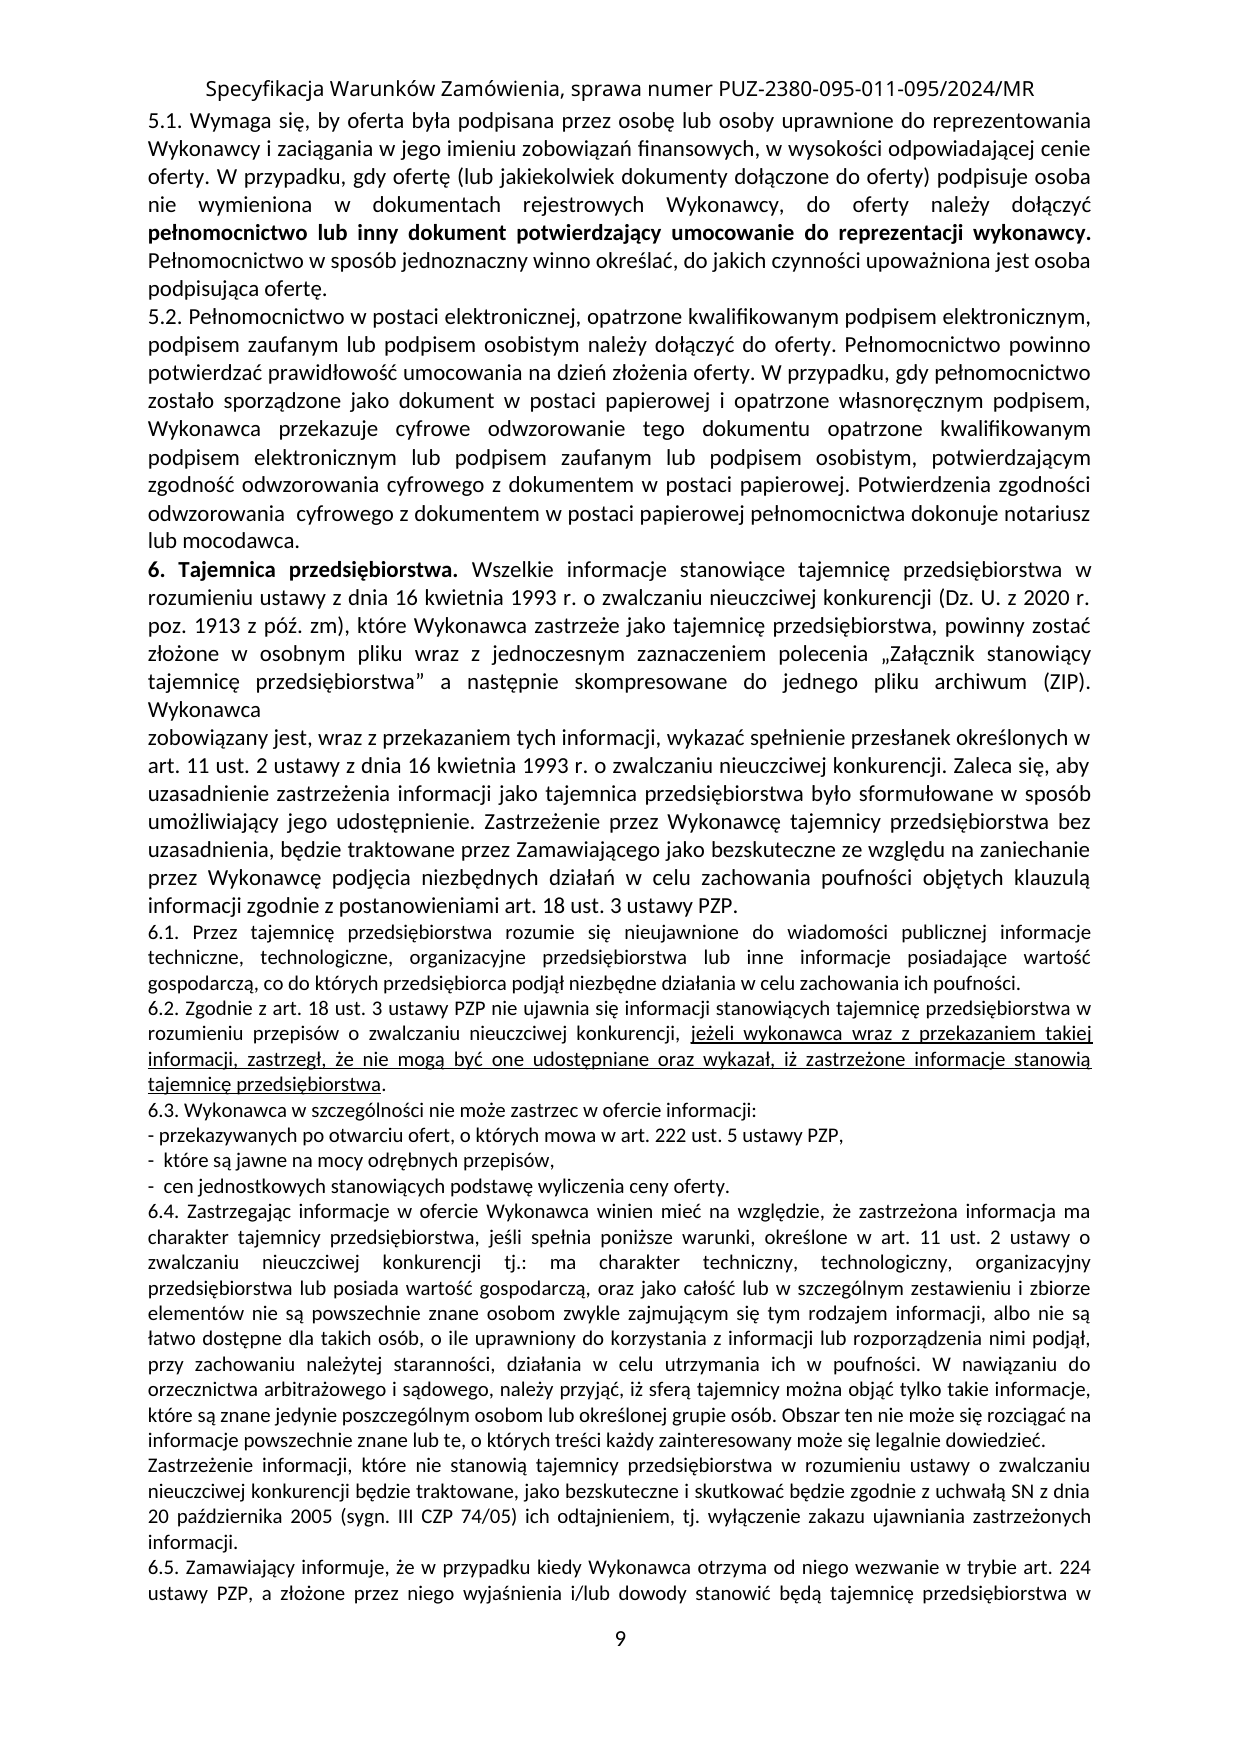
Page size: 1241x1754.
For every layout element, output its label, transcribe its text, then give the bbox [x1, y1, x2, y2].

text 6.2. Zgodnie z art. 18 ust. 3 ustawy PZP nie ujawnia się informacji stanowiących tajemnicę przedsiębiorstwa w rozumieniu przepisów o zwalczaniu nieuczciwej konkurencji, jeżeli wykonawca wraz z przekazaniem takiej informacji, zastrzegł, że nie mogą być one udostępniane oraz wykazał, iż zastrzeżone informacje stanowią tajemnicę przedsiębiorstwa. [148, 995, 1092, 1068]
text 6.3. Wykonawca w szczególności nie może zastrzec w ofercie informacji: [148, 1097, 1092, 1122]
text Zastrzeżenie informacji, które nie stanowią tajemnicy przedsiębiorstwa w rozumieniu ustawy o zwalczaniu nieuczciwej konkurencji będzie traktowane, jako bezskuteczne i skutkować będzie zgodnie z uchwałą SN z dnia 20 października 2005 (sygn. III CZP 74/05) ich odtajnieniem, tj. wyłączenie zakazu ujawniania zastrzeżonych informacji. [148, 1453, 1092, 1554]
text - cen jednostkowych stanowiących podstawę wyliczenia ceny oferty. [148, 1173, 1092, 1198]
text 6.2. Zgodnie z art. 18 ust. 3 ustawy PZP nie ujawnia się informacji stanowiących tajemnicę przedsiębiorstwa w rozumieniu przepisów o zwalczaniu nieuczciwej konkurencji, jeżeli wykonawca wraz z przekazaniem takiej informacji, zastrzegł, że nie mogą być one udostępniane oraz wykazał, iż zastrzeżone informacje stanowią tajemnicę przedsiębiorstwa. [148, 1069, 1092, 1097]
text 5.1. Wymaga się, by oferta była podpisana przez osobę lub osoby uprawnione do reprezentowania Wykonawcy i zaciągania w jego imieniu zobowiązań finansowych, w wysokości odpowiadającej cenie oferty. W przypadku, gdy ofertę (lub jakiekolwiek dokumenty dołączone do oferty) podpisuje osoba nie wymieniona w dokumentach rejestrowych Wykonawcy, do oferty należy dołączyć pełnomocnictwo lub inny dokument potwierdzający umocowanie do reprezentacji wykonawcy. Pełnomocnictwo w sposób jednoznaczny winno określać, do jakich czynności upoważniona jest osoba podpisująca ofertę. [148, 106, 1092, 302]
text - które są jawne na mocy odrębnych przepisów, [148, 1148, 1092, 1173]
text 5.2. Pełnomocnictwo w postaci elektronicznej, opatrzone kwalifikowanym podpisem elektronicznym, podpisem zaufanym lub podpisem osobistym należy dołączyć do oferty. Pełnomocnictwo powinno potwierdzać prawidłowość umocowania na dzień złożenia oferty. W przypadku, gdy pełnomocnictwo zostało sporządzone jako dokument w postaci papierowej i opatrzone własnoręcznym podpisem, Wykonawca przekazuje cyfrowe odwzorowanie tego dokumentu opatrzone kwalifikowanym podpisem elektronicznym lub podpisem zaufanym lub podpisem osobistym, potwierdzającym zgodność odwzorowania cyfrowego z dokumentem w postaci papierowej. Potwierdzenia zgodności odwzorowania cyfrowego z dokumentem w postaci papierowej pełnomocnictwa dokonuje notariusz lub mocodawca. [148, 302, 1092, 555]
text - przekazywanych po otwarciu ofert, o których mowa w art. 222 ust. 5 ustawy PZP, [148, 1122, 1092, 1148]
text 6.1. Przez tajemnicę przedsiębiorstwa rozumie się nieujawnione do wiadomości publicznej informacje techniczne, technologiczne, organizacyjne przedsiębiorstwa lub inne informacje posiadające wartość gospodarczą, co do których przedsiębiorca podjął niezbędne działania w celu zachowania ich poufności. [148, 919, 1092, 995]
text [148, 1554, 1092, 1605]
text 6. Tajemnica przedsiębiorstwa. Wszelkie informacje stanowiące tajemnicę przedsiębiorstwa w rozumieniu ustawy z dnia 16 kwietnia 1993 r. o zwalczaniu nieuczciwej konkurencji (Dz. U. z 2020 r. poz. 1913 z póź. zm), które Wykonawca zastrzeże jako tajemnicę przedsiębiorstwa, powinny zostać złożone w osobnym pliku wraz z jednoczesnym zaznaczeniem polecenia „Załącznik stanowiący tajemnicę przedsiębiorstwa” a następnie skompresowane do jednego pliku archiwum (ZIP). Wykonawca [148, 555, 1092, 723]
text 6.4. Zastrzegając informacje w ofercie Wykonawca winien mieć na względzie, że zastrzeżona informacja ma charakter tajemnicy przedsiębiorstwa, jeśli spełnia poniższe warunki, określone w art. 11 ust. 2 ustawy o zwalczaniu nieuczciwej konkurencji tj.: ma charakter techniczny, technologiczny, organizacyjny przedsiębiorstwa lub posiada wartość gospodarczą, oraz jako całość lub w szczególnym zestawieniu i zbiorze elementów nie są powszechnie znane osobom zwykle zajmującym się tym rodzajem informacji, albo nie są łatwo dostępne dla takich osób, o ile uprawniony do korzystania z informacji lub rozporządzenia nimi podjął, przy zachowaniu należytej staranności, działania w celu utrzymania ich w poufności. W nawiązaniu do orzecznictwa arbitrażowego i sądowego, należy przyjąć, iż sferą tajemnicy można objąć tylko takie informacje, które są znane jedynie poszczególnym osobom lub określonej grupie osób. Obszar ten nie może się rozciągać na informacje powszechnie znane lub te, o których treści każdy zainteresowany może się legalnie dowiedzieć. [148, 1198, 1092, 1453]
text zobowiązany jest, wraz z przekazaniem tych informacji, wykazać spełnienie przesłanek określonych w art. 11 ust. 2 ustawy z dnia 16 kwietnia 1993 r. o zwalczaniu nieuczciwej konkurencji. Zaleca się, aby uzasadnienie zastrzeżenia informacji jako tajemnica przedsiębiorstwa było sformułowane w sposób umożliwiający jego udostępnienie. Zastrzeżenie przez Wykonawcę tajemnicy przedsiębiorstwa bez uzasadnienia, będzie traktowane przez Zamawiającego jako bezskuteczne ze względu na zaniechanie przez Wykonawcę podjęcia niezbędnych działań w celu zachowania poufności objętych klauzulą informacji zgodnie z postanowieniami art. 18 ust. 3 ustawy PZP. [148, 723, 1092, 919]
